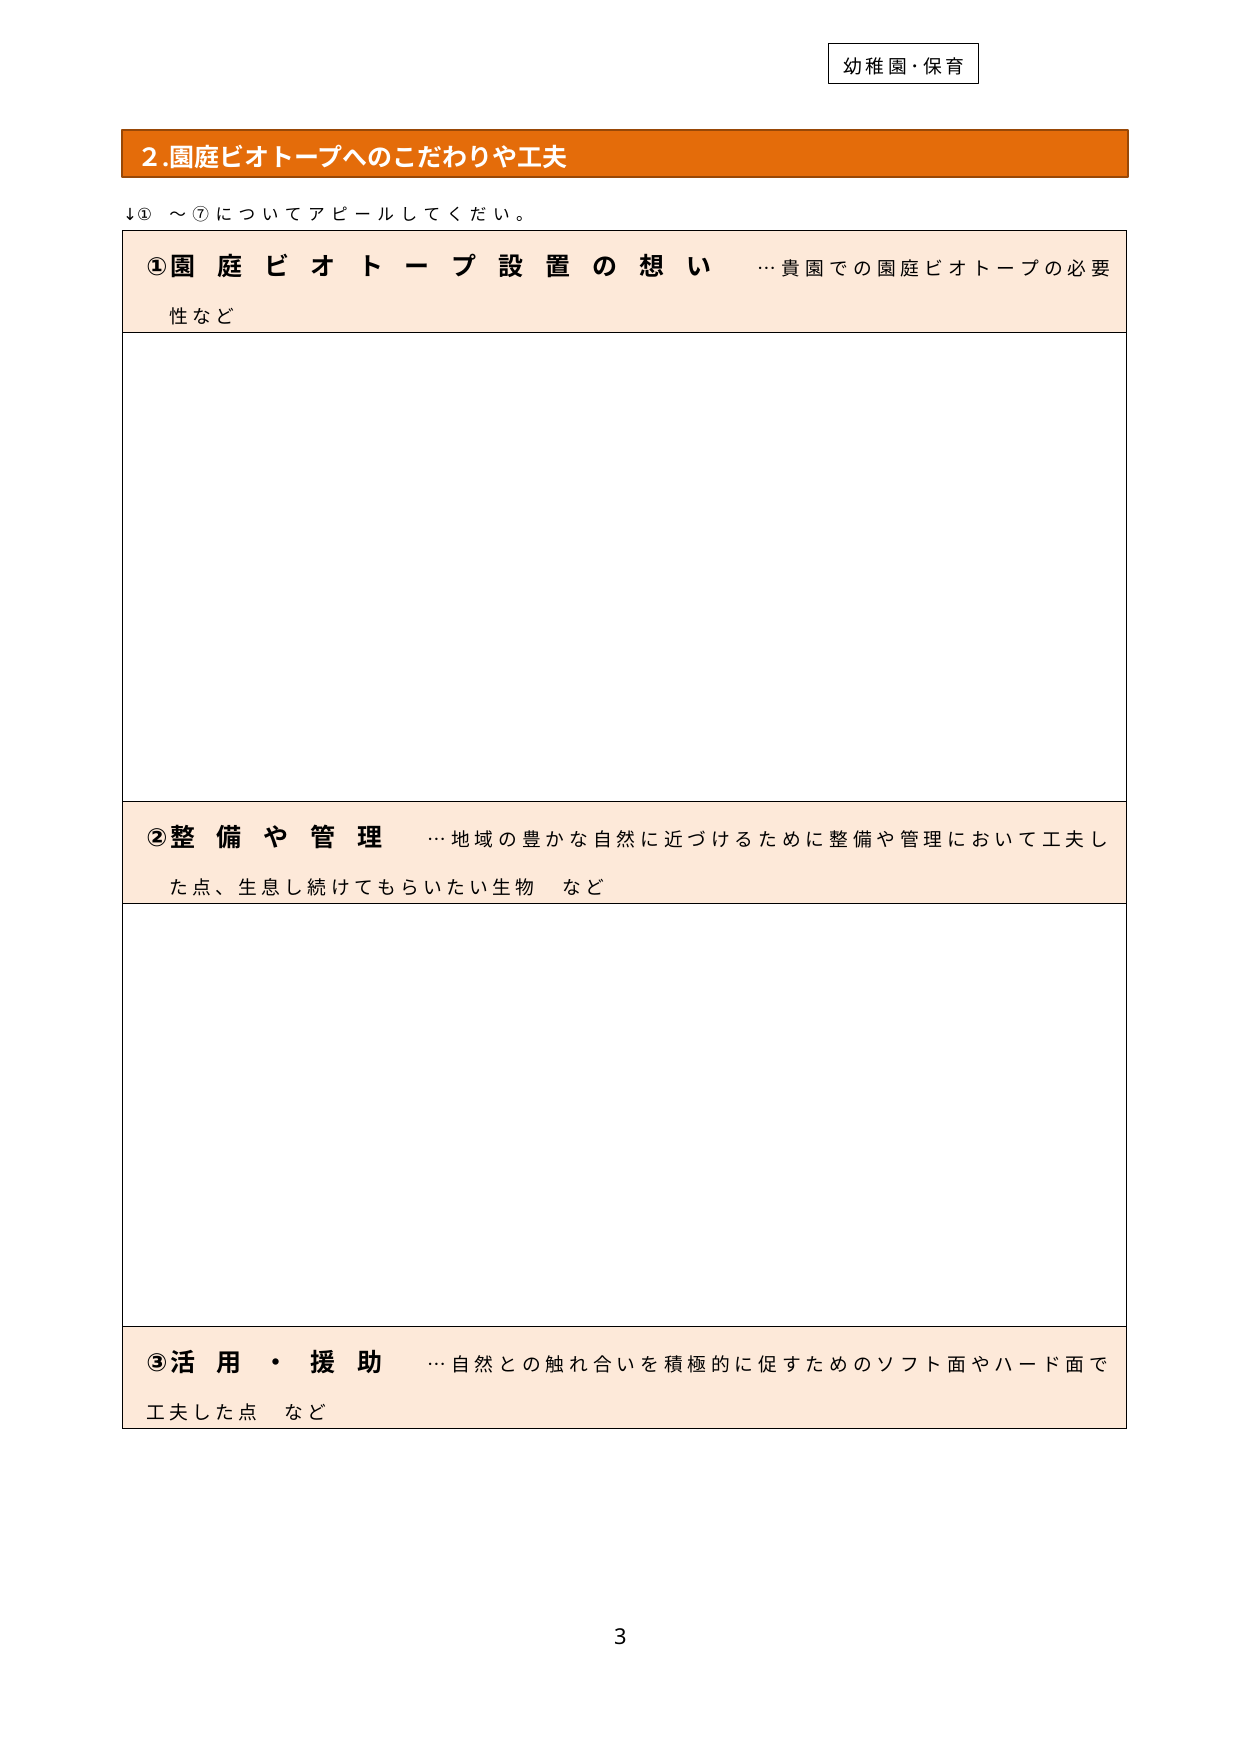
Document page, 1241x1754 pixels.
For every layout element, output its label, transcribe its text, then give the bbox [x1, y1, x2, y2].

table_cell ②整備や管理 …地域の豊かな自然に近づけるために整備や管理において工夫した点、生息し続けてもらいたい生物 など [123, 802, 1126, 903]
table_cell [123, 904, 1126, 1326]
table_cell [123, 333, 1126, 801]
text ↓①～⑦についてアピールしてくだい。 [123, 197, 1117, 230]
table_header ①園庭ビオトープ設置の想い …貴園での園庭ビオトープの必要性など [123, 231, 1126, 332]
table_cell ③活用・援助 …自然との触れ合いを積極的に促すためのソフト面やハード面で工夫した点 など [123, 1327, 1126, 1428]
